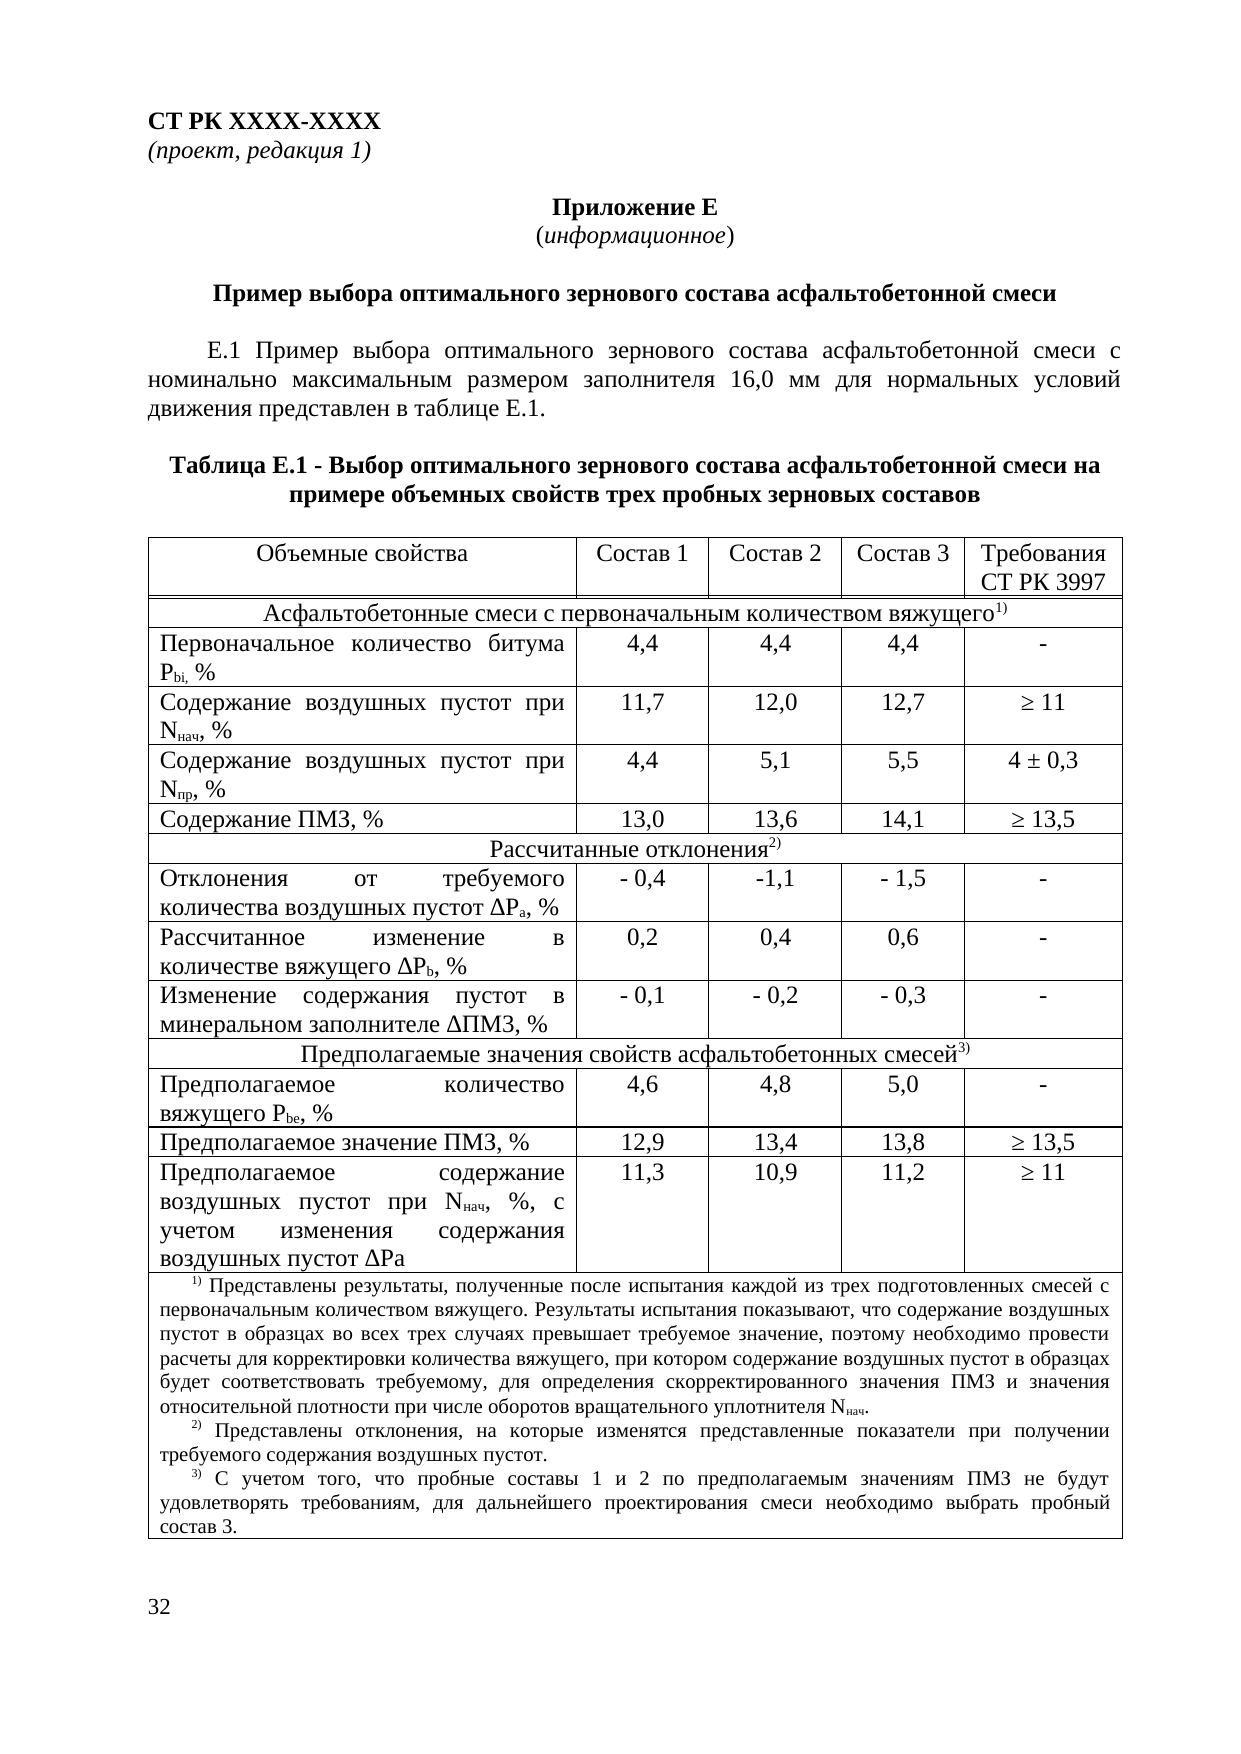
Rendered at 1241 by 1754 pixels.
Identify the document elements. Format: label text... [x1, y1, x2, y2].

table_cell 0,2 [577, 922, 708, 979]
table_cell 12,7 [842, 687, 964, 744]
table_cell ≥ 13,5 [965, 1128, 1122, 1156]
table_cell 4 ± 0,3 [965, 745, 1122, 803]
table_cell Содержание воздушных пустот при Nпр, % [149, 745, 576, 803]
table_cell 1) Представлены результаты, полученные после испытания каждой из трех подготовленных смесей с первоначальным количеством вяжущего. Результаты испытания показывают, что содержание воздушных пустот в образцах во всех трех случаях превышает требуемое значение, поэтому необходимо провести расчеты для корректировки количества вяжущего, при котором содержание воздушных пустот в образцах будет соответствовать требуемому, для определения скорректированного значения ПМЗ и значения относительной плотности при числе оборотов вращательного уплотнителя Nнач. 2) Представлены отклонения, на которые изменятся представленные показатели при получении требуемого содержания воздушных пустот. 3) С учетом того, что пробные составы 1 и 2 по предполагаемым значениям ПМЗ не будут удовлетворять требованиям, для дальнейшего проектирования смеси необходимо выбрать пробный состав 3. [149, 1273, 1122, 1538]
text (информационное) [148, 221, 1122, 249]
text Таблица Е.1 - Выбор оптимального зернового состава асфальтобетонной смеси на примере объемных свойств трех пробных зерновых составов [148, 451, 1122, 508]
table_cell Предполагаемое значение ПМЗ, % [149, 1128, 576, 1156]
table_cell 4,6 [577, 1069, 708, 1126]
table_cell Изменение содержания пустот в минеральном заполнителе ∆ПМ3, % [149, 981, 576, 1038]
table_cell - 0,2 [709, 981, 841, 1038]
table_cell 5,5 [842, 745, 964, 803]
table_header Состав 3 [842, 538, 964, 595]
table_cell -1,1 [709, 864, 841, 921]
table_cell - [965, 922, 1122, 979]
table_cell 13,0 [577, 804, 708, 833]
table_cell Содержание воздушных пустот при Nнач, % [149, 687, 576, 744]
table_header Объемные свойства [149, 538, 576, 595]
table_header Состав 2 [709, 538, 841, 595]
table_cell - [965, 1069, 1122, 1126]
table_cell Асфальтобетонные смеси с первоначальным количеством вяжущего1) [149, 599, 1122, 627]
table_cell 5,0 [842, 1069, 964, 1126]
table_cell Предполагаемое содержание воздушных пустот при Nнач, %, с учетом изменения содержания воздушных пустот ∆Ра [149, 1157, 576, 1272]
table_header Требования СТ РК 3997 [965, 538, 1122, 595]
table_cell - [965, 981, 1122, 1038]
table_cell 4,8 [709, 1069, 841, 1126]
table_cell 0,4 [709, 922, 841, 979]
table_cell ≥ 11 [965, 1157, 1122, 1272]
table_cell 11,3 [577, 1157, 708, 1272]
table_cell - [965, 864, 1122, 921]
table_cell Отклонения от требуемого количества воздушных пустот ∆Ра, % [149, 864, 576, 921]
table_cell 12,0 [709, 687, 841, 744]
table_cell 4,4 [709, 628, 841, 686]
table_cell 13,6 [709, 804, 841, 833]
table_cell 13,4 [709, 1128, 841, 1156]
table_cell Предполагаемые значения свойств асфальтобетонных смесей3) [149, 1039, 1122, 1068]
table_header Состав 1 [577, 538, 708, 595]
table_cell Первоначальное количество битума Рbi, % [149, 628, 576, 686]
table_cell - 0,4 [577, 864, 708, 921]
table_cell 11,7 [577, 687, 708, 744]
table_cell Рассчитанное изменение в количестве вяжущего ∆Рb, % [149, 922, 576, 979]
table_cell ≥ 13,5 [965, 804, 1122, 833]
table_cell 14,1 [842, 804, 964, 833]
table_cell Предполагаемое количество вяжущего Рbe, % [149, 1069, 576, 1126]
table_cell - 1,5 [842, 864, 964, 921]
text Е.1 Пример выбора оптимального зернового состава асфальтобетонной смеси с номинально максимальным размером заполнителя 16,0 мм для нормальных условий движения представлен в таблице Е.1. [148, 336, 1122, 422]
table_cell 0,6 [842, 922, 964, 979]
table_cell ≥ 11 [965, 687, 1122, 744]
table_cell 13,8 [842, 1128, 964, 1156]
table_cell 5,1 [709, 745, 841, 803]
table_cell 11,2 [842, 1157, 964, 1272]
table_cell Рассчитанные отклонения2) [149, 834, 1122, 862]
text Приложение Е [148, 192, 1122, 221]
table_cell 12,9 [577, 1128, 708, 1156]
table_cell 4,4 [842, 628, 964, 686]
table_cell 4,4 [577, 628, 708, 686]
table_cell - 0,1 [577, 981, 708, 1038]
table_cell 10,9 [709, 1157, 841, 1272]
text Пример выбора оптимального зернового состава асфальтобетонной смеси [148, 278, 1122, 307]
table_cell - [965, 628, 1122, 686]
table_cell - 0,3 [842, 981, 964, 1038]
table_cell Содержание ПМЗ, % [149, 804, 576, 833]
table_cell 4,4 [577, 745, 708, 803]
